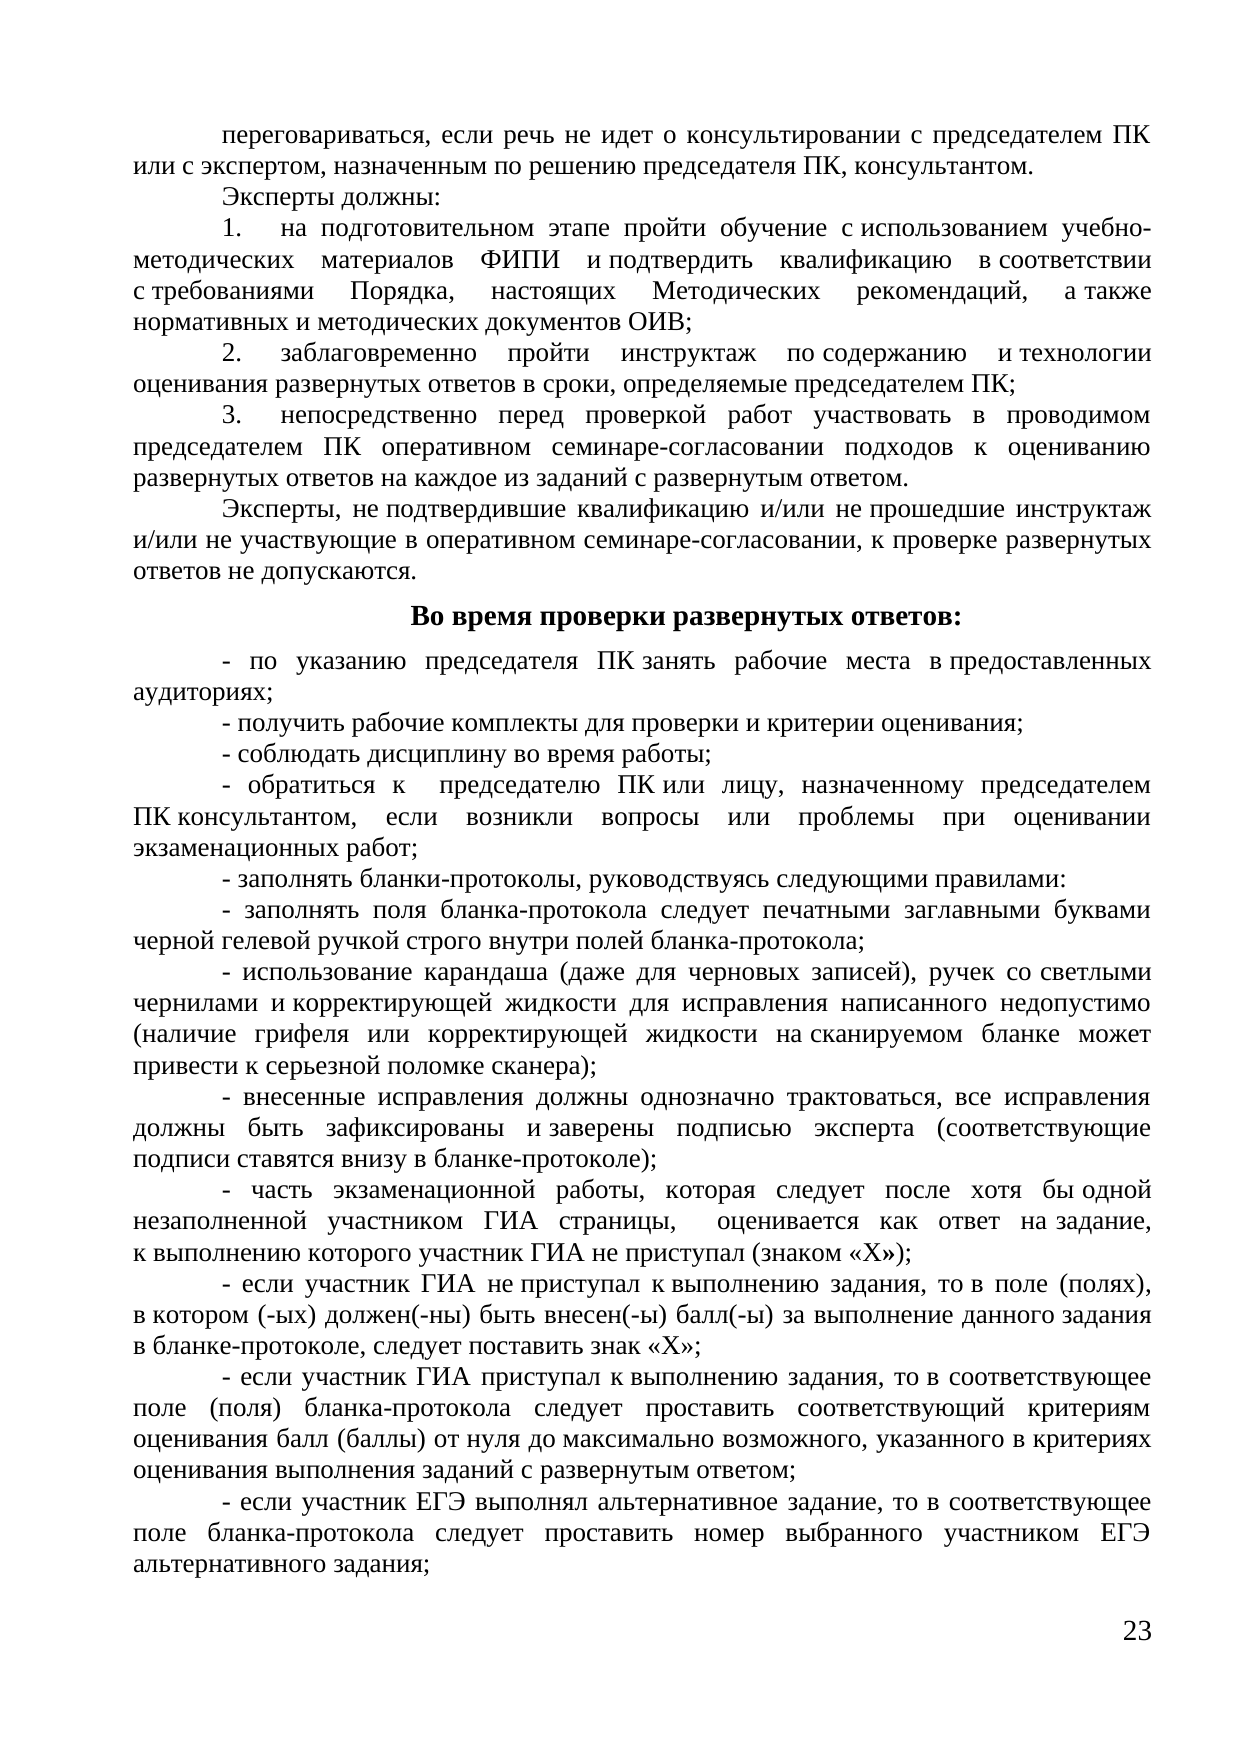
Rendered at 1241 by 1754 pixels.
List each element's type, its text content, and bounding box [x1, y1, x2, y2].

list - заполнять бланки-протоколы, руководствуясь следующими правилами: [133, 862, 1152, 893]
list заблаговременно пройти инструктаж по содержанию и технологии оценивания развернутых ответов в сроки, определяемые председателем ПК; [133, 336, 1152, 398]
list - если участник ГИА не приступал к выполнению задания, то в поле (полях), в котором (-ых) должен(-ны) быть внесен(-ы) балл(-ы) за выполнение данного задания в бланке-протоколе, следует поставить знак «Х»; [133, 1267, 1152, 1360]
list - использование карандаша (даже для черновых записей), ручек со светлыми чернилами и корректирующей жидкости для исправления написанного недопустимо (наличие грифеля или корректирующей жидкости на сканируемом бланке может привести к серьезной поломке сканера); [133, 955, 1152, 1080]
list непосредственно перед проверкой работ участвовать в проводимом председателем ПК оперативном семинаре-согласовании подходов к оцениванию развернутых ответов на каждое из заданий с развернутым ответом. [133, 398, 1152, 492]
text переговариваться, если речь не идет о консультировании с председателем ПК или с экспертом, назначенным по решению председателя ПК, консультантом. [133, 118, 1152, 180]
list - обратиться к председателю ПК или лицу, назначенному председателем ПК консультантом, если возникли вопросы или проблемы при оценивании экзаменационных работ; [133, 768, 1152, 862]
list - если участник ГИА приступал к выполнению задания, то в соответствующее поле (поля) бланка-протокола следует проставить соответствующий критериям оценивания балл (баллы) от нуля до максимально возможного, указанного в критериях оценивания выполнения заданий с развернутым ответом; [133, 1360, 1152, 1485]
list - внесенные исправления должны однозначно трактоваться, все исправления должны быть зафиксированы и заверены подписью эксперта (соответствующие подписи ставятся внизу в бланке-протоколе); [133, 1080, 1152, 1173]
subtitle Во время проверки развернутых ответов: [133, 598, 1152, 631]
text Эксперты должны: [133, 180, 1152, 212]
list - соблюдать дисциплину во время работы; [133, 737, 1152, 768]
list - часть экзаменационной работы, которая следует после хотя бы одной незаполненной участником ГИА страницы, оценивается как ответ на задание, к выполнению которого участник ГИА не приступал (знаком «Х»); [133, 1173, 1152, 1267]
list - по указанию председателя ПК занять рабочие места в предоставленных аудиториях; [133, 644, 1152, 706]
list на подготовительном этапе пройти обучение с использованием учебно-методических материалов ФИПИ и подтвердить квалификацию в соответствии с требованиями Порядка, настоящих Методических рекомендаций, а также нормативных и методических документов ОИВ; [133, 212, 1152, 336]
list - если участник ЕГЭ выполнял альтернативное задание, то в соответствующее поле бланка-протокола следует проставить номер выбранного участником ЕГЭ альтернативного задания; [133, 1485, 1152, 1578]
list - заполнять поля бланка-протокола следует печатными заглавными буквами черной гелевой ручкой строго внутри полей бланка-протокола; [133, 893, 1152, 955]
list - получить рабочие комплекты для проверки и критерии оценивания; [133, 706, 1152, 737]
text Эксперты, не подтвердившие квалификацию и/или не прошедшие инструктаж и/или не участвующие в оперативном семинаре-согласовании, к проверке развернутых ответов не допускаются. [133, 492, 1152, 585]
